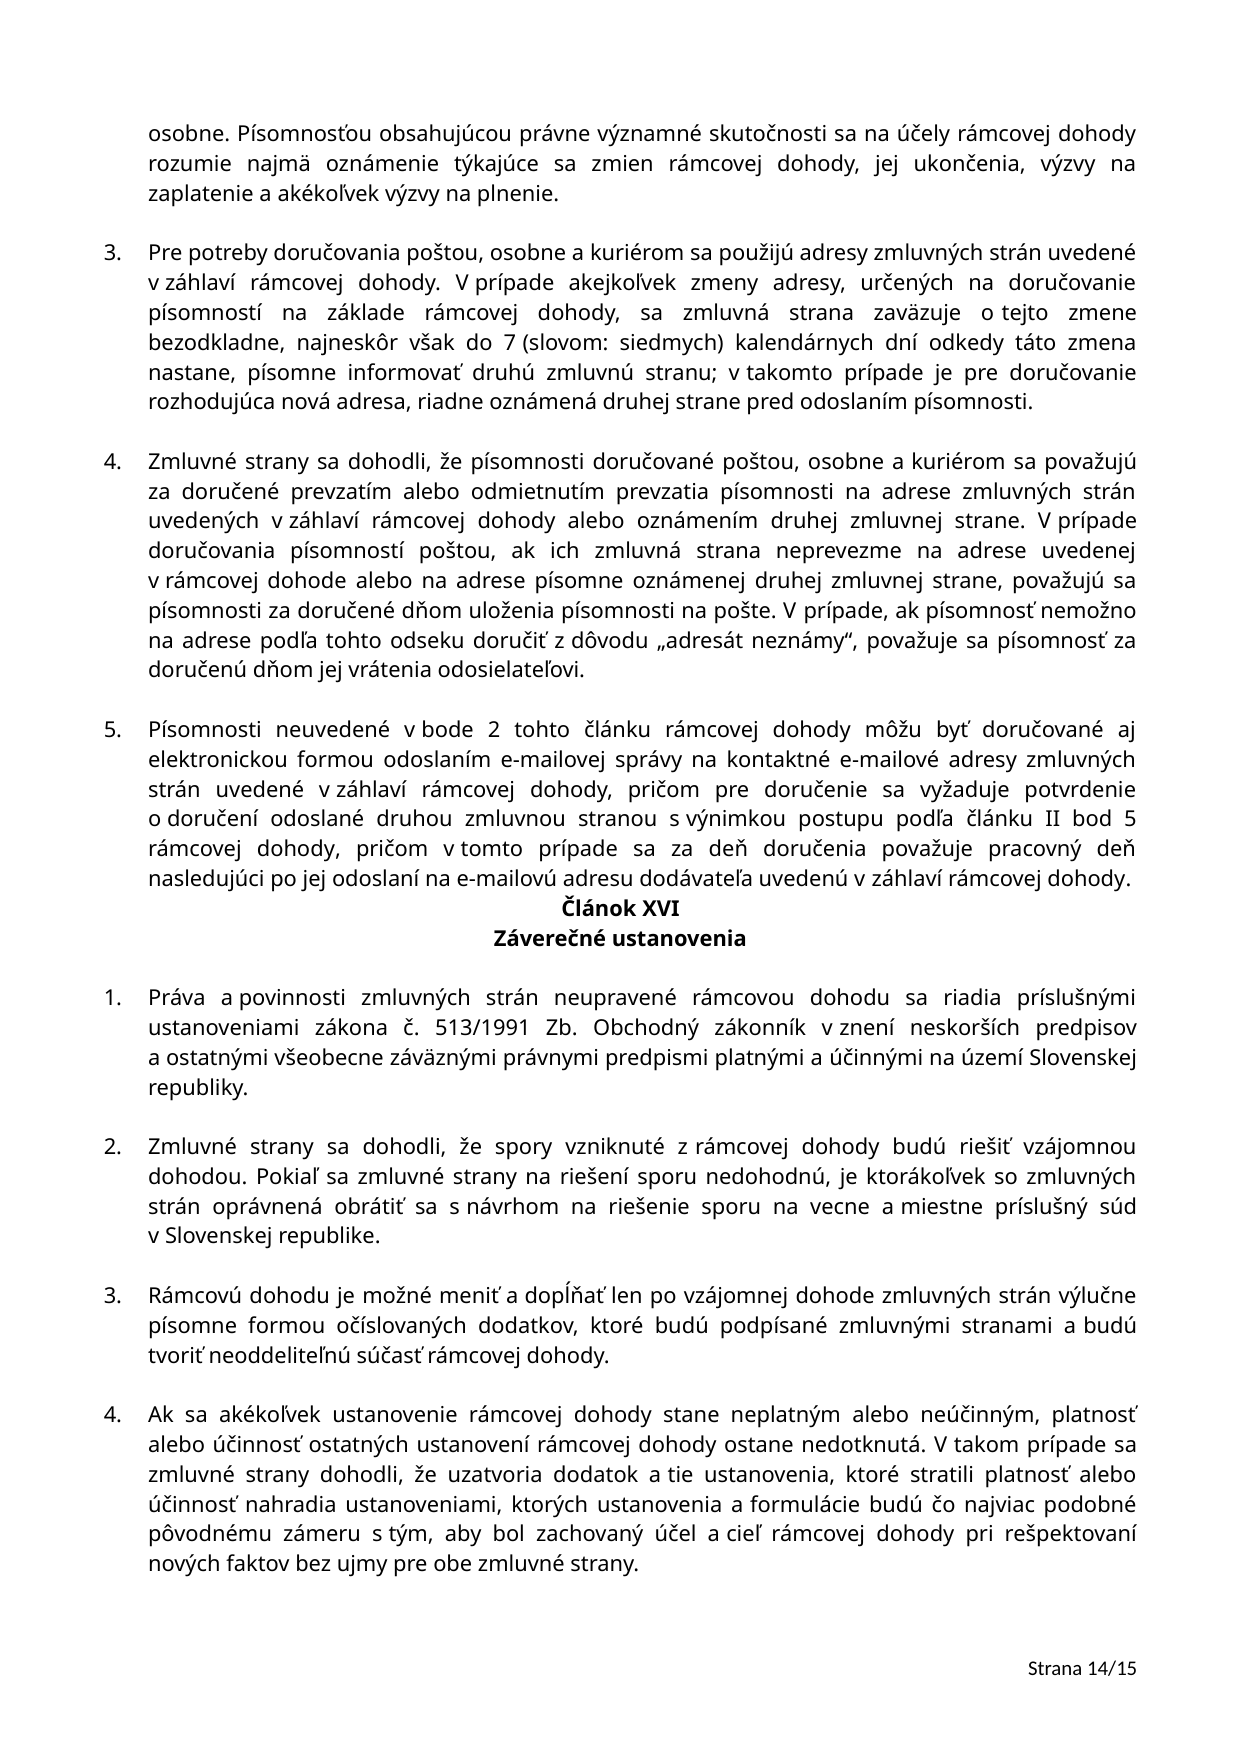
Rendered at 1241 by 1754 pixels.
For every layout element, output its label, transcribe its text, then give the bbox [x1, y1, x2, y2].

list Ak sa akékoľvek ustanovenie rámcovej dohody stane neplatným alebo neúčinným, platnosť alebo účinnosť ostatných ustanovení rámcovej dohody ostane nedotknutá. V takom prípade sa zmluvné strany dohodli, že uzatvoria dodatok a tie ustanovenia, ktoré stratili platnosť alebo účinnosť nahradia ustanoveniami, ktorých ustanovenia a formulácie budú čo najviac podobné pôvodnému zámeru s tým, aby bol zachovaný účel a cieľ rámcovej dohody pri rešpektovaní nových faktov bez ujmy pre obe zmluvné strany. [103, 1399, 1137, 1578]
list Pre potreby doručovania poštou, osobne a kuriérom sa použijú adresy zmluvných strán uvedené v záhlaví rámcovej dohody. V prípade akejkoľvek zmeny adresy, určených na doručovanie písomností na základe rámcovej dohody, sa zmluvná strana zaväzuje o tejto zmene bezodkladne, najneskôr však do 7 (slovom: siedmych) kalendárnych dní odkedy táto zmena nastane, písomne informovať druhú zmluvnú stranu; v takomto prípade je pre doručovanie rozhodujúca nová adresa, riadne oznámená druhej strane pred odoslaním písomnosti. [103, 237, 1137, 416]
list Zmluvné strany sa dohodli, že písomnosti doručované poštou, osobne a kuriérom sa považujú za doručené prevzatím alebo odmietnutím prevzatia písomnosti na adrese zmluvných strán uvedených v záhlaví rámcovej dohody alebo oznámením druhej zmluvnej strane. V prípade doručovania písomností poštou, ak ich zmluvná strana neprevezme na adrese uvedenej v rámcovej dohode alebo na adrese písomne oznámenej druhej zmluvnej strane, považujú sa písomnosti za doručené dňom uloženia písomnosti na pošte. V prípade, ak písomnosť nemožno na adrese podľa tohto odseku doručiť z dôvodu „adresát neznámy“, považuje sa písomnosť za doručenú dňom jej vrátenia odosielateľovi. [103, 446, 1137, 684]
list Práva a povinnosti zmluvných strán neupravené rámcovou dohodu sa riadia príslušnými ustanoveniami zákona č. 513/1991 Zb. Obchodný zákonník v znení neskorších predpisov a ostatnými všeobecne záväznými právnymi predpismi platnými a účinnými na území Slovenskej republiky. [103, 982, 1137, 1101]
list Rámcovú dohodu je možné meniť a dopĺňať len po vzájomnej dohode zmluvných strán výlučne písomne formou očíslovaných dodatkov, ktoré budú podpísané zmluvnými stranami a budú tvoriť neoddeliteľnú súčasť rámcovej dohody. [103, 1280, 1137, 1369]
text Záverečné ustanovenia [103, 923, 1137, 952]
list Písomnosti neuvedené v bode 2 tohto článku rámcovej dohody môžu byť doručované aj elektronickou formou odoslaním e-mailovej správy na kontaktné e-mailové adresy zmluvných strán uvedené v záhlaví rámcovej dohody, pričom pre doručenie sa vyžaduje potvrdenie o doručení odoslané druhou zmluvnou stranou s výnimkou postupu podľa článku II bod 5 rámcovej dohody, pričom v tomto prípade sa za deň doručenia považuje pracovný deň nasledujúci po jej odoslaní na e-mailovú adresu dodávateľa uvedenú v záhlaví rámcovej dohody. [103, 714, 1137, 893]
list Zmluvné strany sa dohodli, že spory vzniknuté z rámcovej dohody budú riešiť vzájomnou dohodou. Pokiaľ sa zmluvné strany na riešení sporu nedohodnú, je ktorákoľvek so zmluvných strán oprávnená obrátiť sa s návrhom na riešenie sporu na vecne a miestne príslušný súd v Slovenskej republike. [103, 1131, 1137, 1250]
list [103, 118, 1137, 208]
text Článok XVI [103, 893, 1137, 923]
